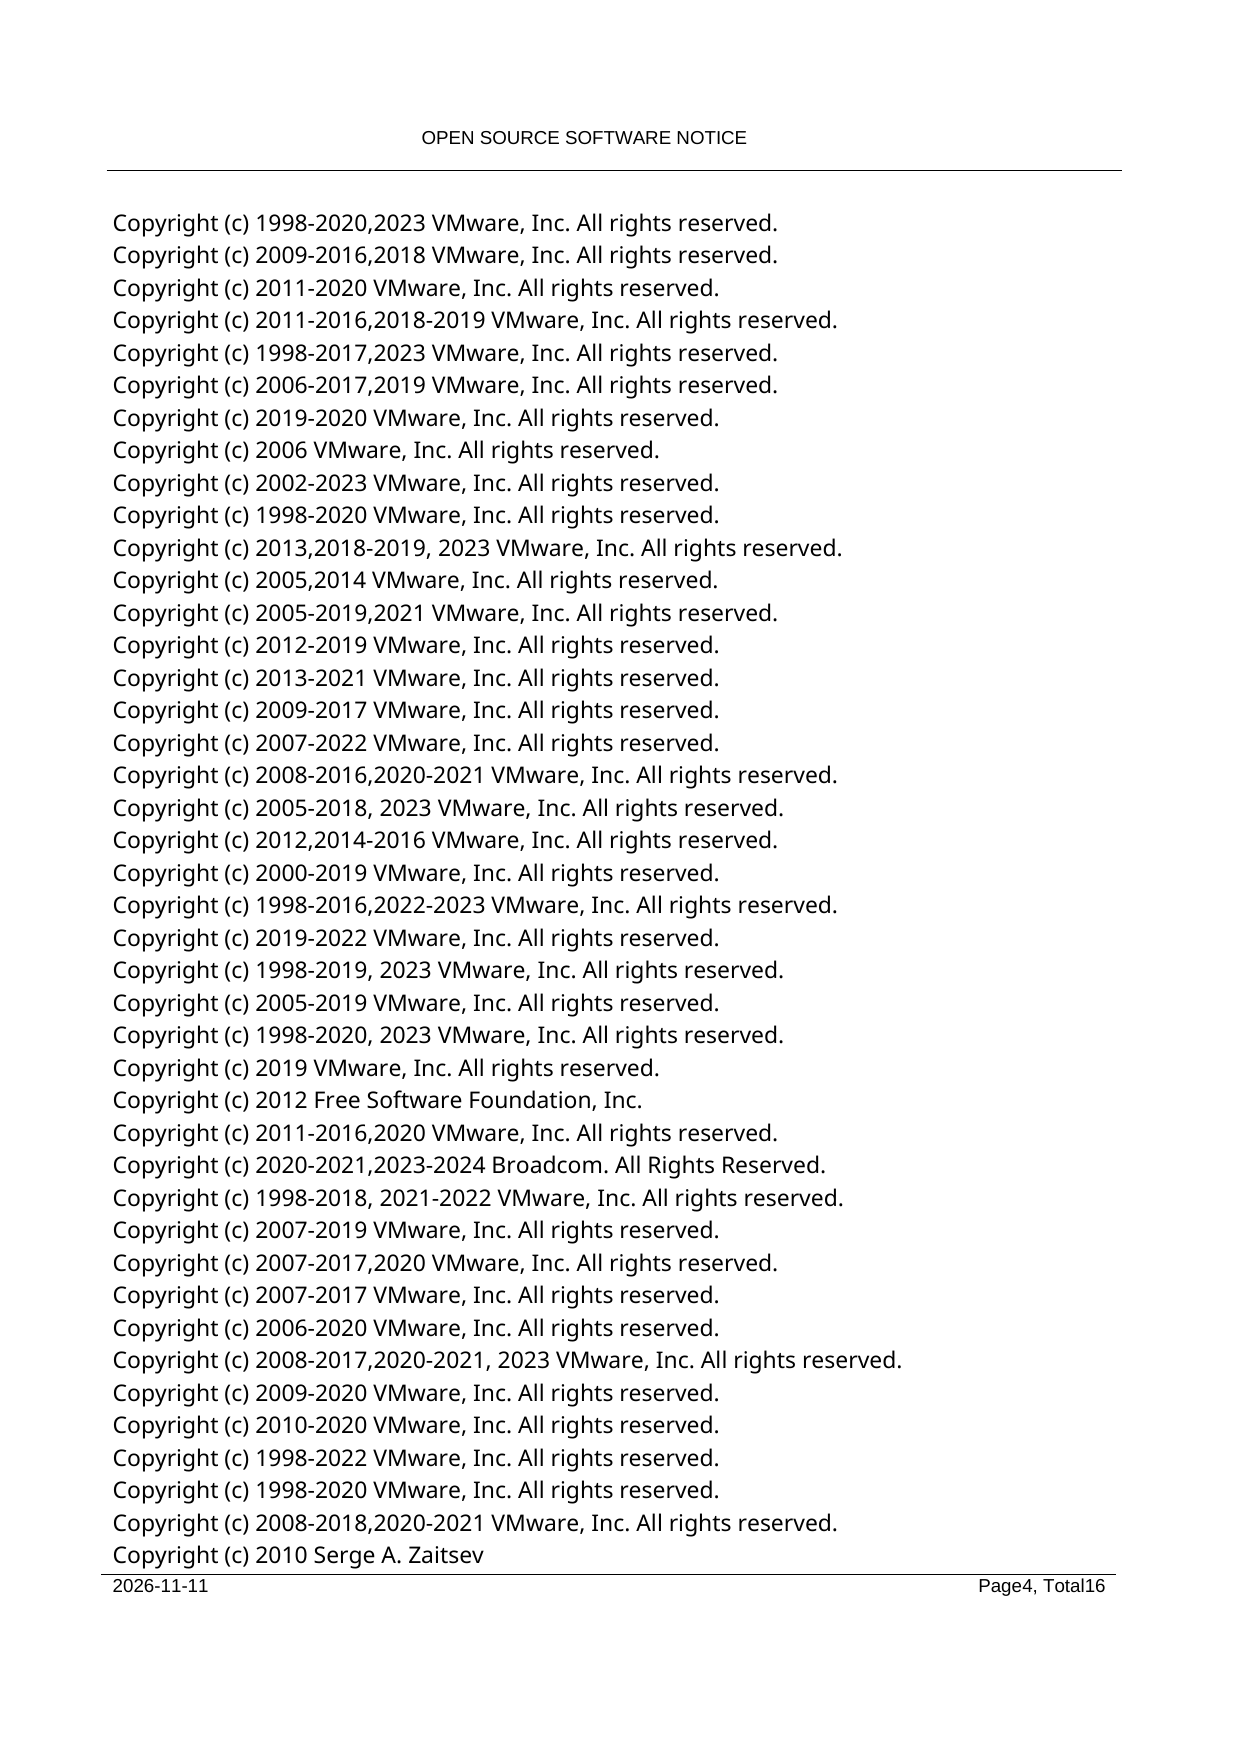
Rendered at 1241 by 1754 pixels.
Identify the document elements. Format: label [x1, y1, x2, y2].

text [112, 206, 1128, 1571]
